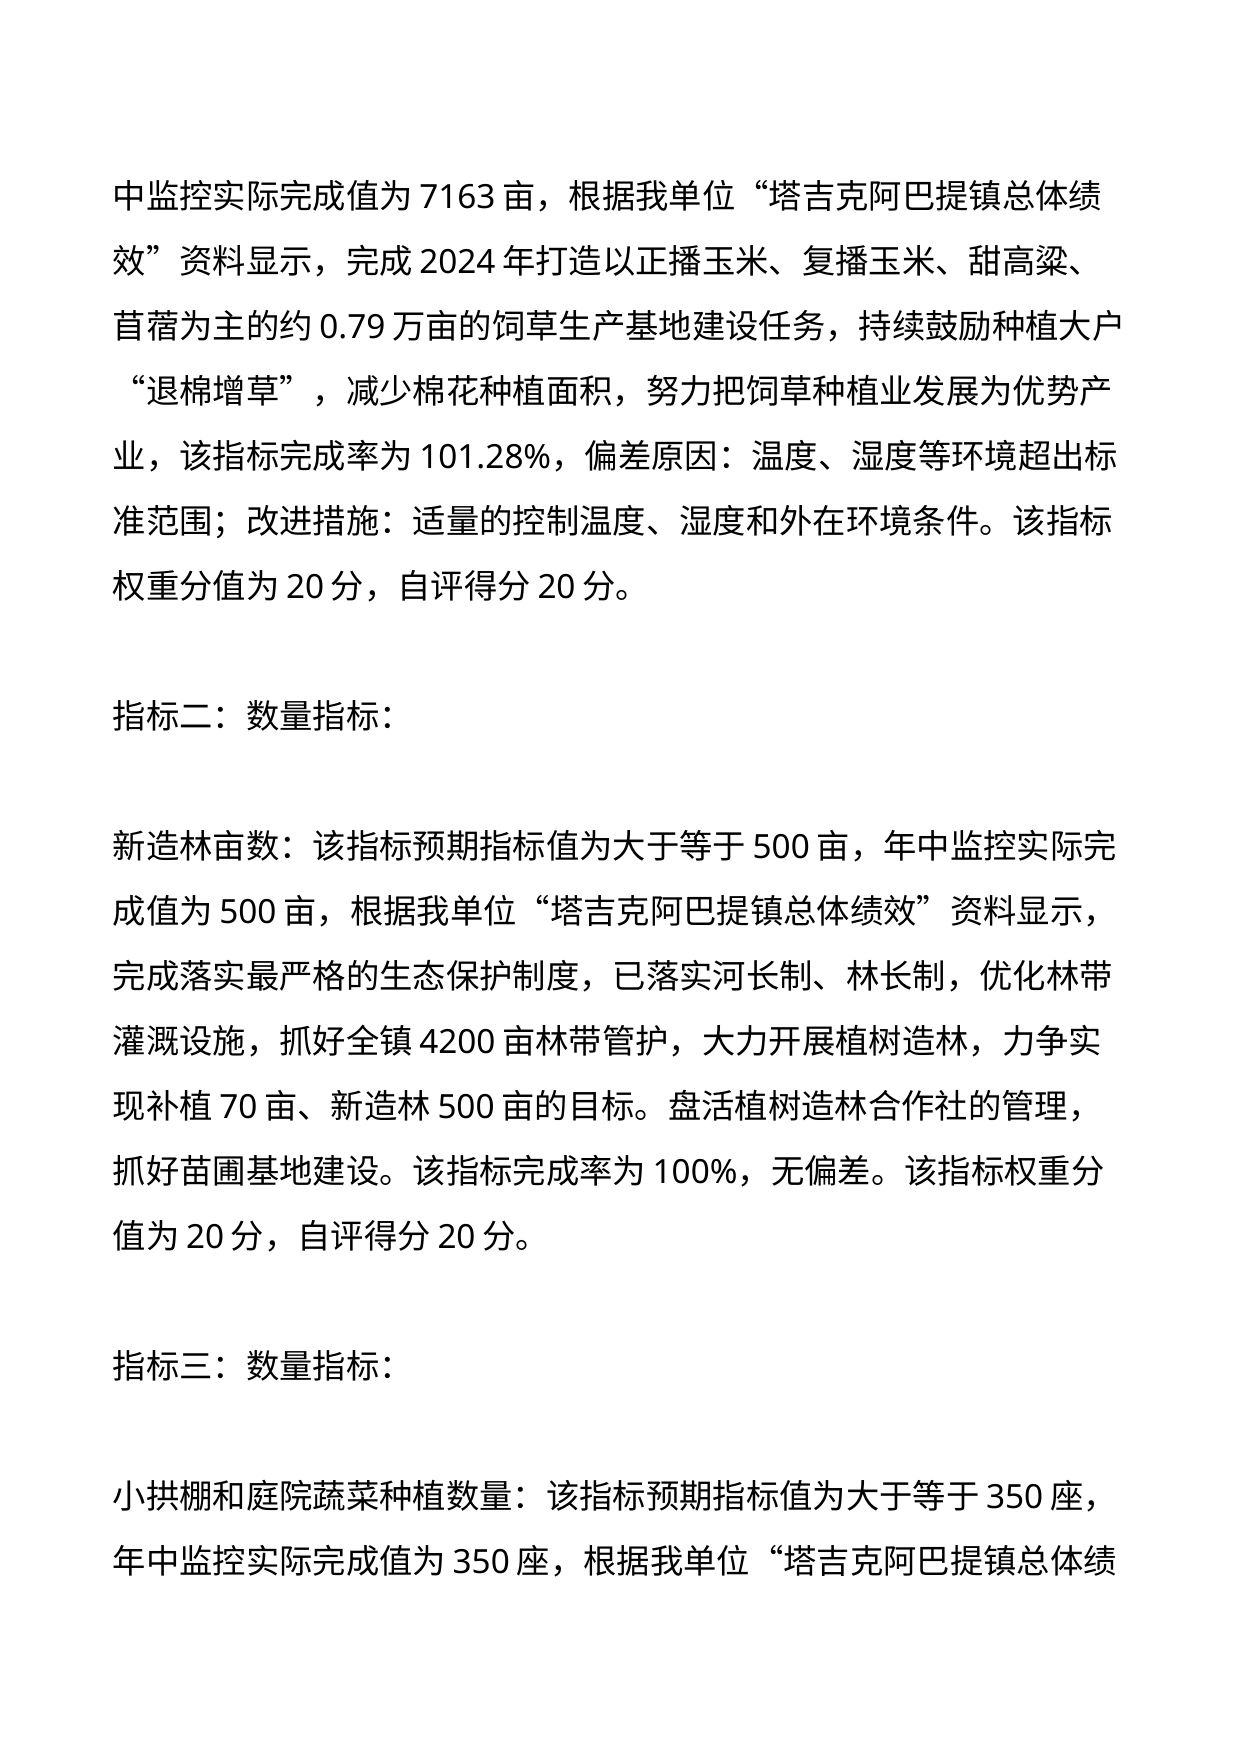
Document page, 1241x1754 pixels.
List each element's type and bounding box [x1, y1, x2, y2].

text [112, 162, 1128, 1592]
